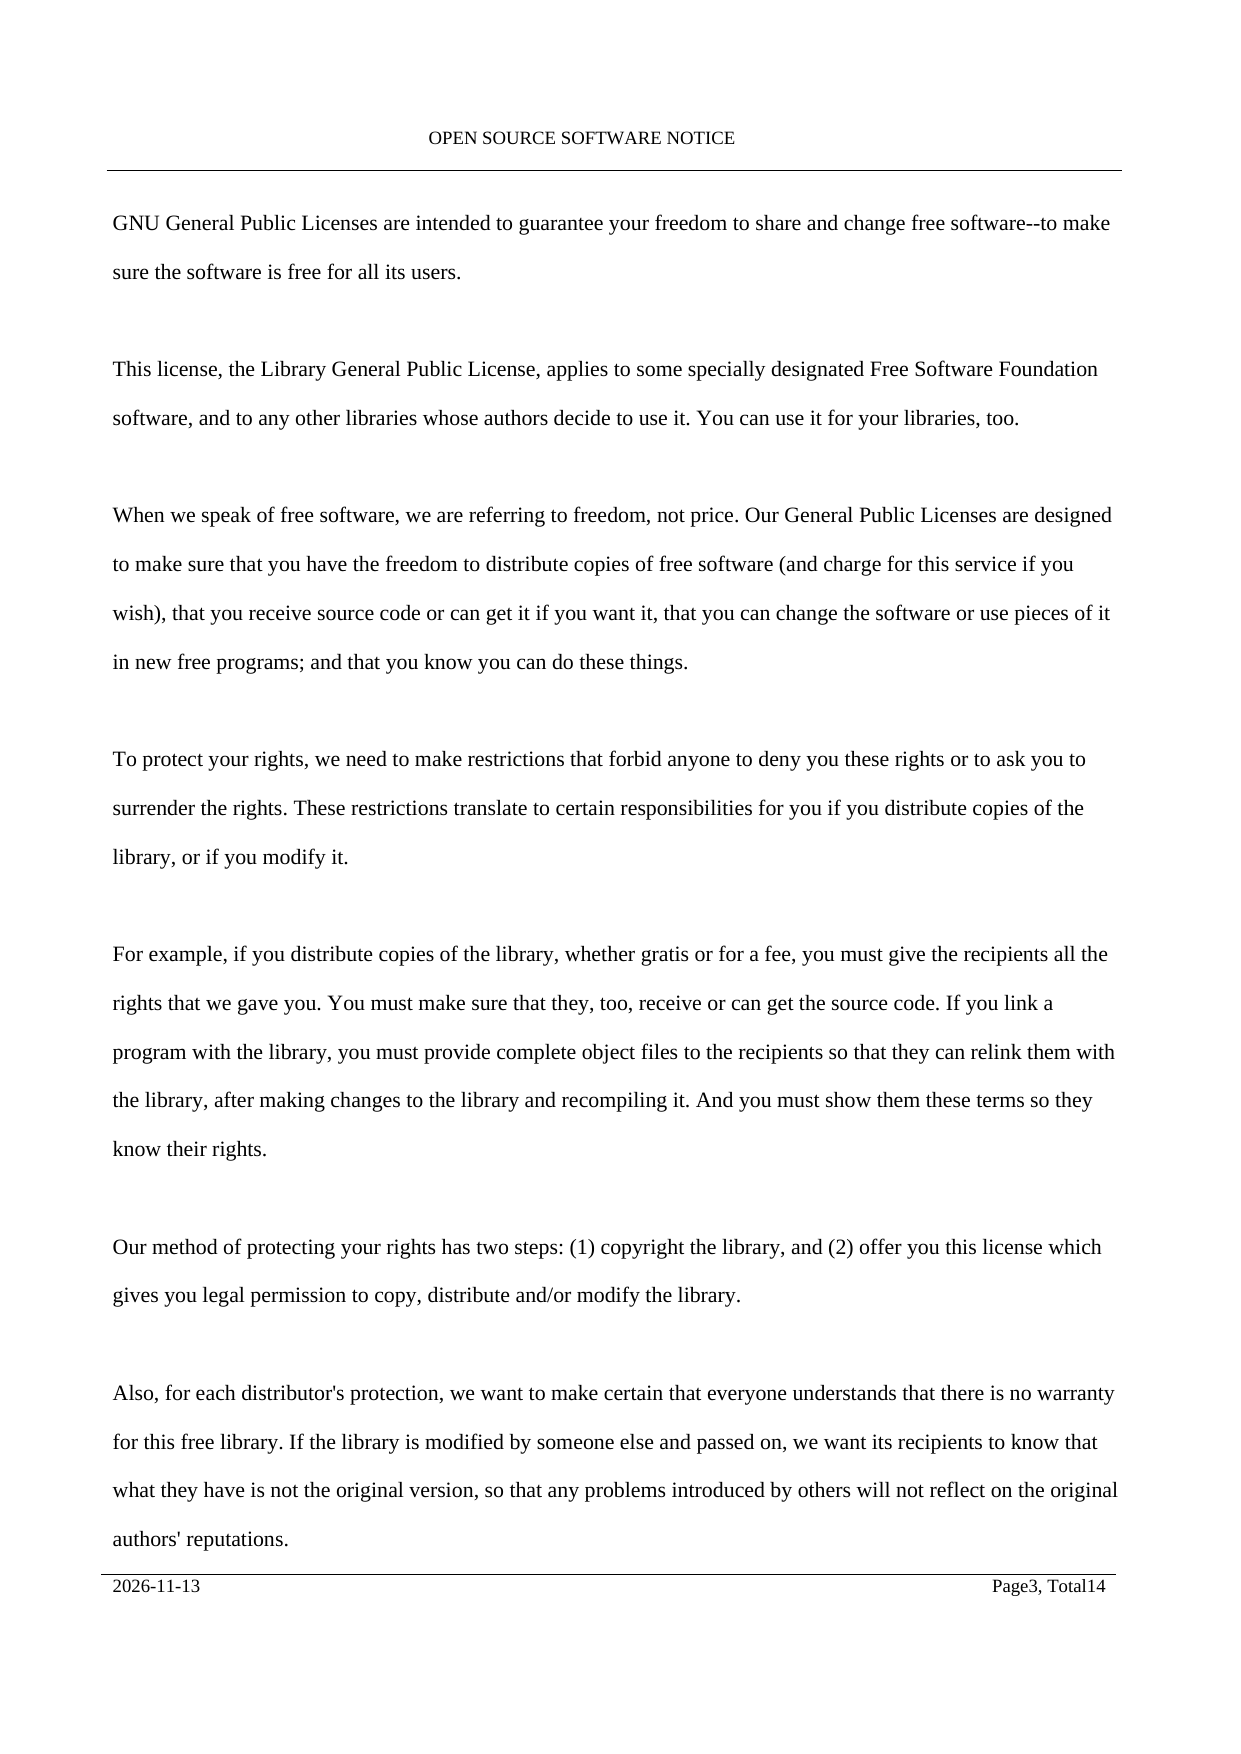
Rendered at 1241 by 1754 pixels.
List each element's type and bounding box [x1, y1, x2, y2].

text [112, 206, 1128, 1555]
